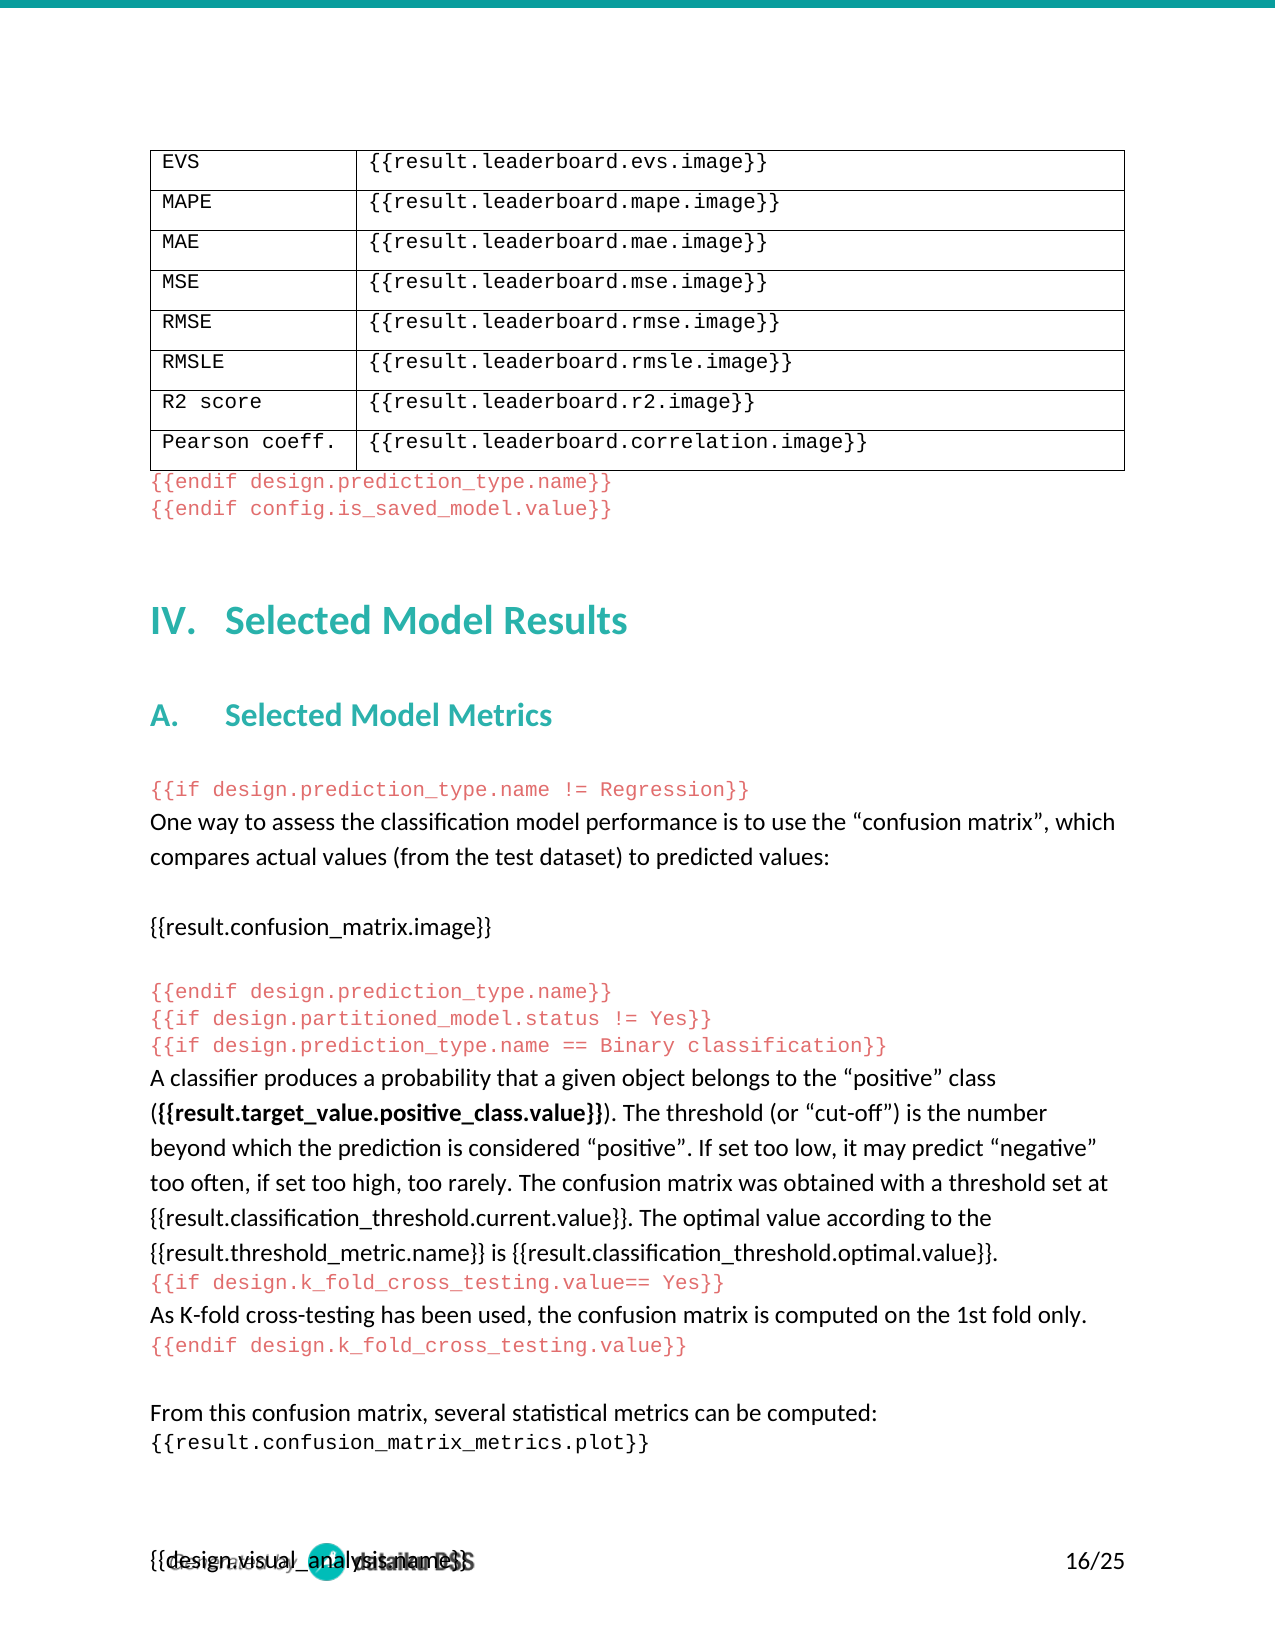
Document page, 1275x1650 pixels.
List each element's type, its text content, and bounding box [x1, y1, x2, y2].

table_cell {{result.leaderboard.mse.image}} [357, 271, 1124, 310]
table_cell {{result.leaderboard.rmse.image}} [357, 311, 1124, 350]
text One way to assess the classification model performance is to use the “confusion matrix”, which compares actual values (from the test dataset) to predicted values: [150, 806, 1125, 871]
table_header {{result.leaderboard.evs.image}} [357, 151, 1124, 190]
subtitle Selected Model Metrics [150, 694, 1125, 735]
table_cell RMSE [151, 311, 356, 350]
text From this confusion matrix, several statistical metrics can be computed: [150, 1397, 1125, 1427]
text {{if design.prediction_type.name == Binary classification}} [150, 1035, 1125, 1059]
table_cell {{result.leaderboard.r2.image}} [357, 391, 1124, 430]
text {{endif design.prediction_type.name}} [150, 471, 1125, 495]
picture [150, 1537, 492, 1588]
table_cell MSE [151, 271, 356, 310]
table_cell {{result.leaderboard.correlation.image}} [357, 431, 1124, 470]
table_cell RMSLE [151, 351, 356, 390]
text {{result.confusion_matrix.image}} [150, 911, 1125, 941]
table_header EVS [151, 151, 356, 190]
text {{endif design.k_fold_cross_testing.value}} [150, 1334, 1125, 1358]
text {{if design.k_fold_cross_testing.value== Yes}} [150, 1272, 1125, 1296]
subtitle Selected Model Results [150, 594, 1125, 645]
table_cell R2 score [151, 391, 356, 430]
table_cell MAE [151, 231, 356, 270]
table_cell {{result.leaderboard.mape.image}} [357, 191, 1124, 230]
text As K-fold cross-testing has been used, the confusion matrix is computed on the 1st fold only. [150, 1299, 1125, 1330]
text {{endif design.prediction_type.name}} [150, 981, 1125, 1004]
picture [0, 0, 1275, 8]
table_cell {{result.leaderboard.mae.image}} [357, 231, 1124, 270]
text {{result.confusion_matrix_metrics.plot}} [150, 1432, 1125, 1455]
text {{endif config.is_saved_model.value}} [150, 498, 1125, 522]
text {{if design.prediction_type.name != Regression}} [150, 779, 1125, 802]
text A classifier produces a probability that a given object belongs to the “positive” class ({{result.target_value.positive_class.value}}). The threshold (or “cut-off”) is the number beyond which the prediction is considered “positive”. If set too low, it may predict “negative” too often, if set too high, too rarely. The confusion matrix was obtained with a threshold set at {{result.classification_threshold.current.value}}. The optimal value according to the {{result.threshold_metric.name}} is {{result.classification_threshold.optimal.value}}. [150, 1062, 1125, 1268]
table_cell Pearson coeff. [151, 431, 356, 470]
text {{if design.partitioned_model.status != Yes}} [150, 1008, 1125, 1032]
table_cell {{result.leaderboard.rmsle.image}} [357, 351, 1124, 390]
table_cell MAPE [151, 191, 356, 230]
